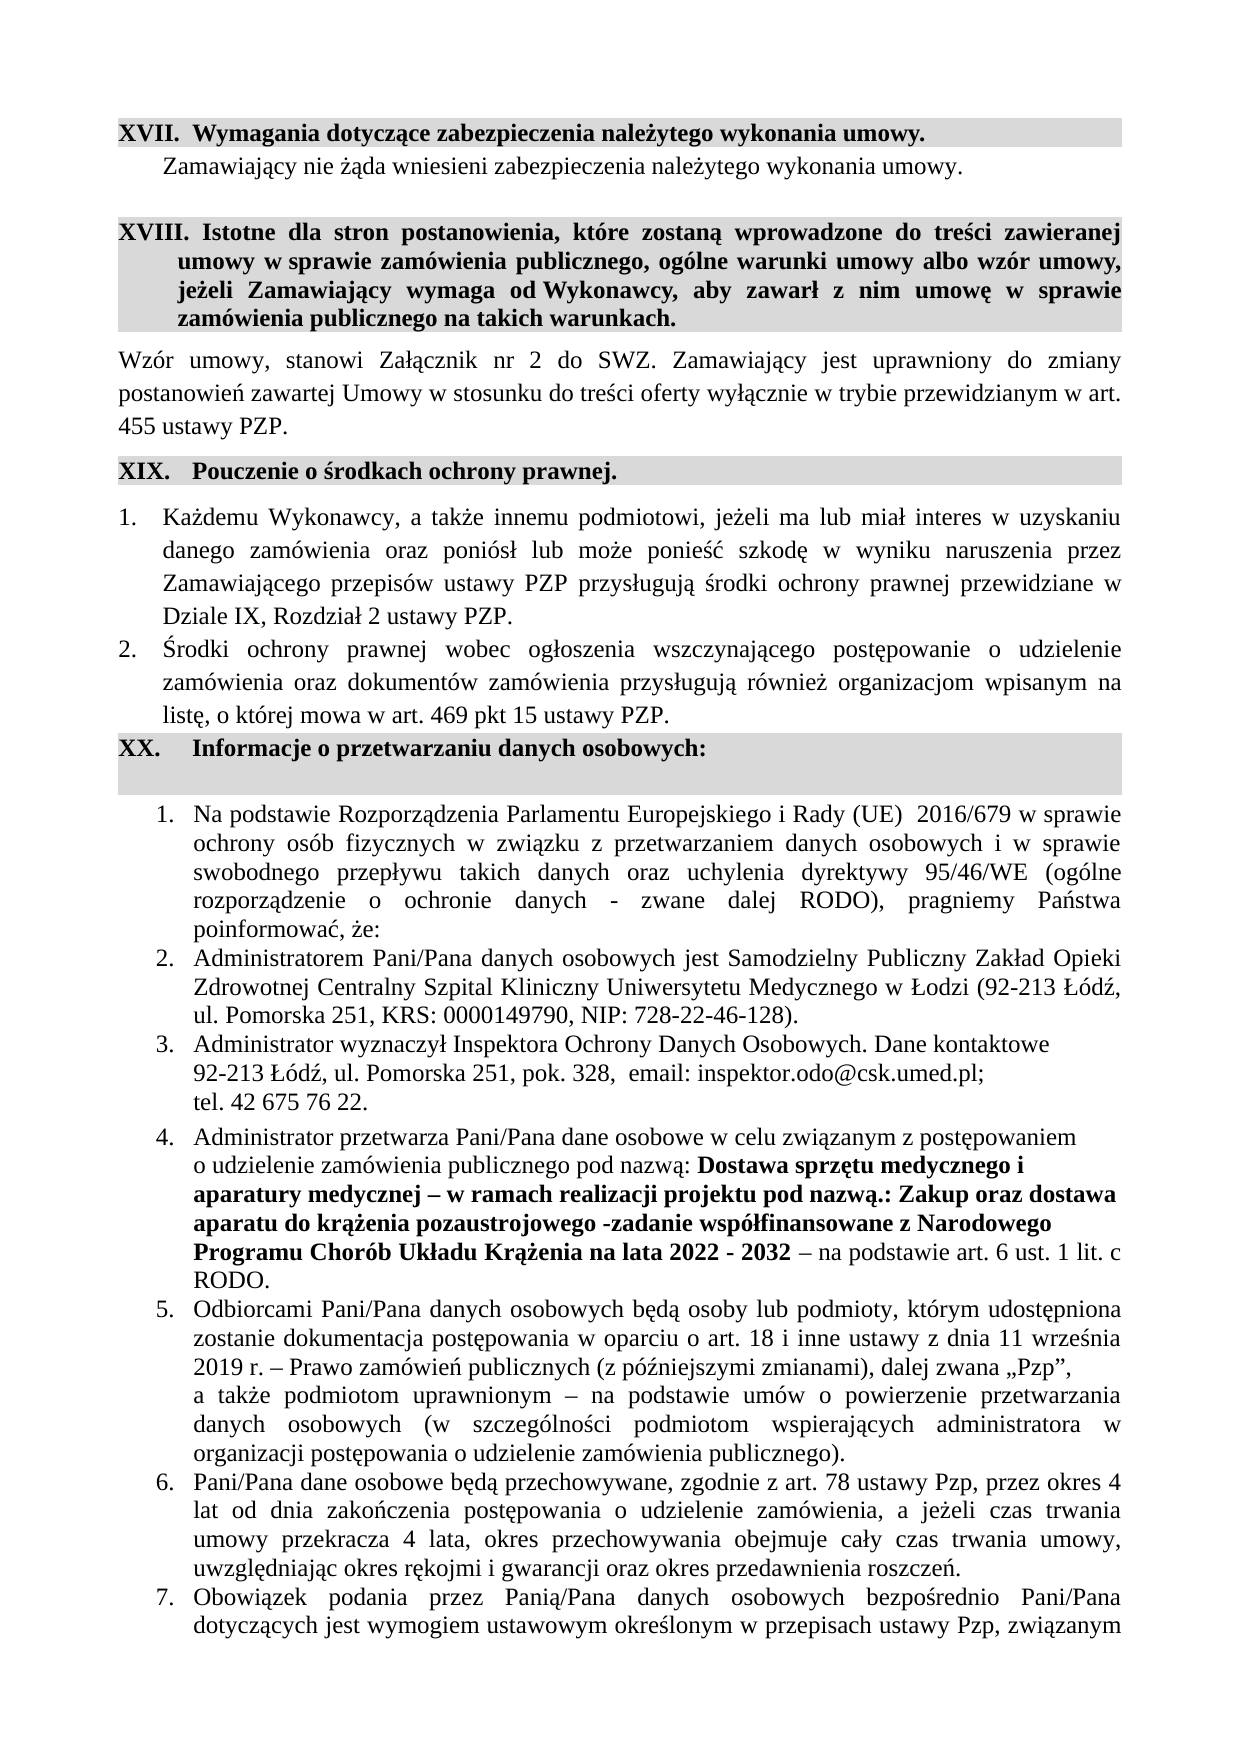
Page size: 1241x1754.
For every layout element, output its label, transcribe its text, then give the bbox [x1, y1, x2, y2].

list Pani/Pana dane osobowe będą przechowywane, zgodnie z art. 78 ustawy Pzp, przez okres 4 lat od dnia zakończenia postępowania o udzielenie zamówienia, a jeżeli czas trwania umowy przekracza 4 lata, okres przechowywania obejmuje cały czas trwania umowy, uwzględniając okres rękojmi i gwarancji oraz okres przedawnienia roszczeń. [156, 1467, 1122, 1582]
text XVII. Wymagania dotyczące zabezpieczenia należytego wykonania umowy. [118, 118, 1122, 147]
text a także podmiotom uprawnionym – na podstawie umów o powierzenie przetwarzania danych osobowych (w szczególności podmiotom wspierających administratora w organizacji postępowania o udzielenie zamówienia publicznego). [193, 1380, 1122, 1467]
text XX. Informacje o przetwarzaniu danych osobowych: [118, 733, 1122, 762]
list Środki ochrony prawnej wobec ogłoszenia wszczynającego postępowanie o udzielenie zamówienia oraz dokumentów zamówienia przysługują również organizacjom wpisanym na listę, o której mowa w art. 469 pkt 15 ustawy PZP. [118, 634, 1122, 729]
list Każdemu Wykonawcy, a także innemu podmiotowi, jeżeli ma lub miał interes w uzyskaniu danego zamówienia oraz poniósł lub może ponieść szkodę w wyniku naruszenia przez Zamawiającego przepisów ustawy PZP przysługują środki ochrony prawnej przewidziane w Dziale IX, Rozdział 2 ustawy PZP. [118, 502, 1122, 630]
list Administratorem Pani/Pana danych osobowych jest Samodzielny Publiczny Zakład Opieki Zdrowotnej Centralny Szpital Kliniczny Uniwersytetu Medycznego w Łodzi (92-213 Łódź, ul. Pomorska 251, KRS: 0000149790, NIP: 728-22-46-128). [156, 943, 1122, 1029]
list Odbiorcami Pani/Pana danych osobowych będą osoby lub podmioty, którym udostępniona zostanie dokumentacja postępowania w oparciu o art. 18 i inne ustawy z dnia 11 września 2019 r. – Prawo zamówień publicznych (z późniejszymi zmianami), dalej zwana „Pzp”, [156, 1294, 1122, 1380]
list Administrator przetwarza Pani/Pana dane osobowe w celu związanym z postępowaniem [156, 1122, 1122, 1150]
list Programu Chorób Układu Krążenia na lata 2022 - 2032 – na podstawie art. 6 ust. 1 lit. c RODO. [193, 1237, 1122, 1294]
list o udzielenie zamówienia publicznego pod nazwą: Dostawa sprzętu medycznego i aparatury medycznej – w ramach realizacji projektu pod nazwą.: Zakup oraz dostawa aparatu do krążenia pozaustrojowego -zadanie współfinansowane z Narodowego [193, 1150, 1122, 1237]
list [156, 1582, 1122, 1639]
text 92-213 Łódź, ul. Pomorska 251, pok. 328, email: inspektor.odo@csk.umed.pl; [193, 1058, 1122, 1087]
text tel. 42 675 76 22. [193, 1087, 1122, 1115]
text XVIII. Istotne dla stron postanowienia, które zostaną wprowadzone do treści zawieranej umowy w sprawie zamówienia publicznego, ogólne warunki umowy albo wzór umowy, jeżeli Zamawiający wymaga od Wykonawcy, aby zawarł z nim umowę w sprawie zamówienia publicznego na takich warunkach. [118, 217, 1122, 332]
text Wzór umowy, stanowi Załącznik nr 2 do SWZ. Zamawiający jest uprawniony do zmiany postanowień zawartej Umowy w stosunku do treści oferty wyłącznie w trybie przewidzianym w art. 455 ustawy PZP. [118, 345, 1122, 439]
list Administrator wyznaczył Inspektora Ochrony Danych Osobowych. Dane kontaktowe [156, 1029, 1122, 1058]
text Zamawiający nie żąda wniesieni zabezpieczenia należytego wykonania umowy. [162, 151, 1122, 180]
list Na podstawie Rozporządzenia Parlamentu Europejskiego i Rady (UE) 2016/679 w sprawie ochrony osób fizycznych w związku z przetwarzaniem danych osobowych i w sprawie swobodnego przepływu takich danych oraz uchylenia dyrektywy 95/46/WE (ogólne rozporządzenie o ochronie danych - zwane dalej RODO), pragniemy Państwa poinformować, że: [156, 799, 1122, 943]
text XIX. Pouczenie o środkach ochrony prawnej. [118, 456, 1122, 485]
